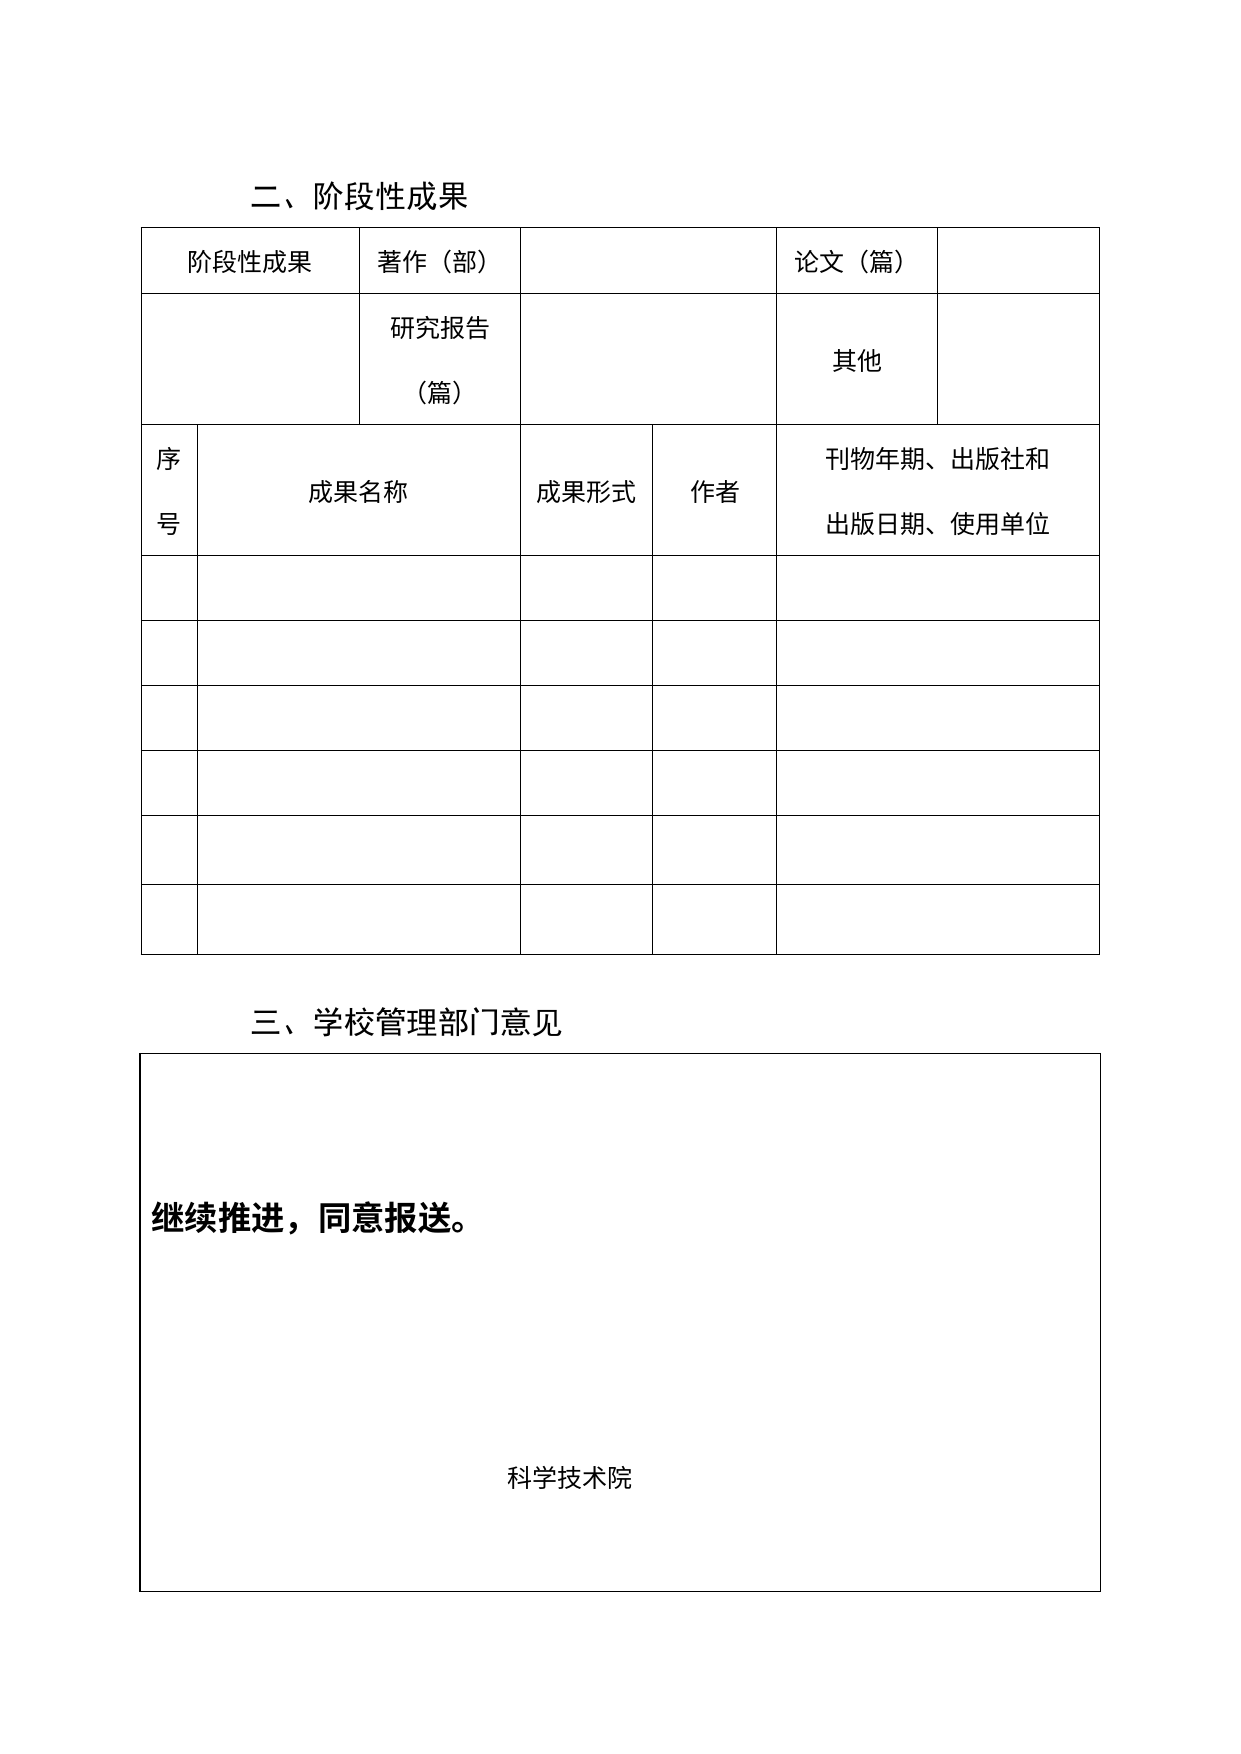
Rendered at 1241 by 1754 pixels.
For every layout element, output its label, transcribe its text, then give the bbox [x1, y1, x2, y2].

table_cell [777, 686, 1099, 750]
table_cell [198, 816, 520, 884]
table_cell 刊物年期、出版社和 出版日期、使用单位 [777, 425, 1099, 555]
table_cell [653, 686, 776, 750]
table_cell [777, 751, 1099, 815]
table_cell [198, 686, 520, 750]
table_cell [521, 556, 652, 620]
text 二、阶段性成果 [187, 162, 1053, 227]
table_cell [521, 294, 776, 424]
table_cell 其他 [777, 294, 937, 424]
table_cell 成果名称 [198, 425, 520, 555]
table_cell [777, 556, 1099, 620]
table_cell [142, 556, 197, 620]
table_cell [198, 556, 520, 620]
table_cell [653, 751, 776, 815]
table_cell [521, 885, 652, 953]
table_cell [521, 621, 652, 685]
table_cell [198, 621, 520, 685]
table_cell [142, 751, 197, 815]
table_cell 作者 [653, 425, 776, 555]
table_cell [142, 816, 197, 884]
table_cell 研究报告（篇） [360, 294, 520, 424]
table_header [141, 1054, 1100, 1591]
table_cell [521, 816, 652, 884]
table_cell [142, 294, 359, 424]
table_cell [142, 885, 197, 953]
table_cell 序号 [142, 425, 197, 555]
table_cell [142, 686, 197, 750]
table_cell 成果形式 [521, 425, 652, 555]
table_header [521, 228, 776, 293]
table_cell [777, 621, 1099, 685]
table_cell [198, 885, 520, 953]
table_header [938, 228, 1099, 293]
table_header 著作（部） [360, 228, 520, 293]
table_cell [938, 294, 1099, 424]
table_header 阶段性成果 [142, 228, 359, 293]
text 三、学校管理部门意见 [187, 988, 1053, 1053]
table_cell [198, 751, 520, 815]
table_header 论文（篇） [777, 228, 937, 293]
table_cell [521, 686, 652, 750]
table_cell [777, 885, 1099, 953]
table_cell [777, 816, 1099, 884]
table_cell [653, 885, 776, 953]
table_cell [653, 556, 776, 620]
table_cell [653, 816, 776, 884]
table_cell [653, 621, 776, 685]
table_cell [142, 621, 197, 685]
table_cell [521, 751, 652, 815]
